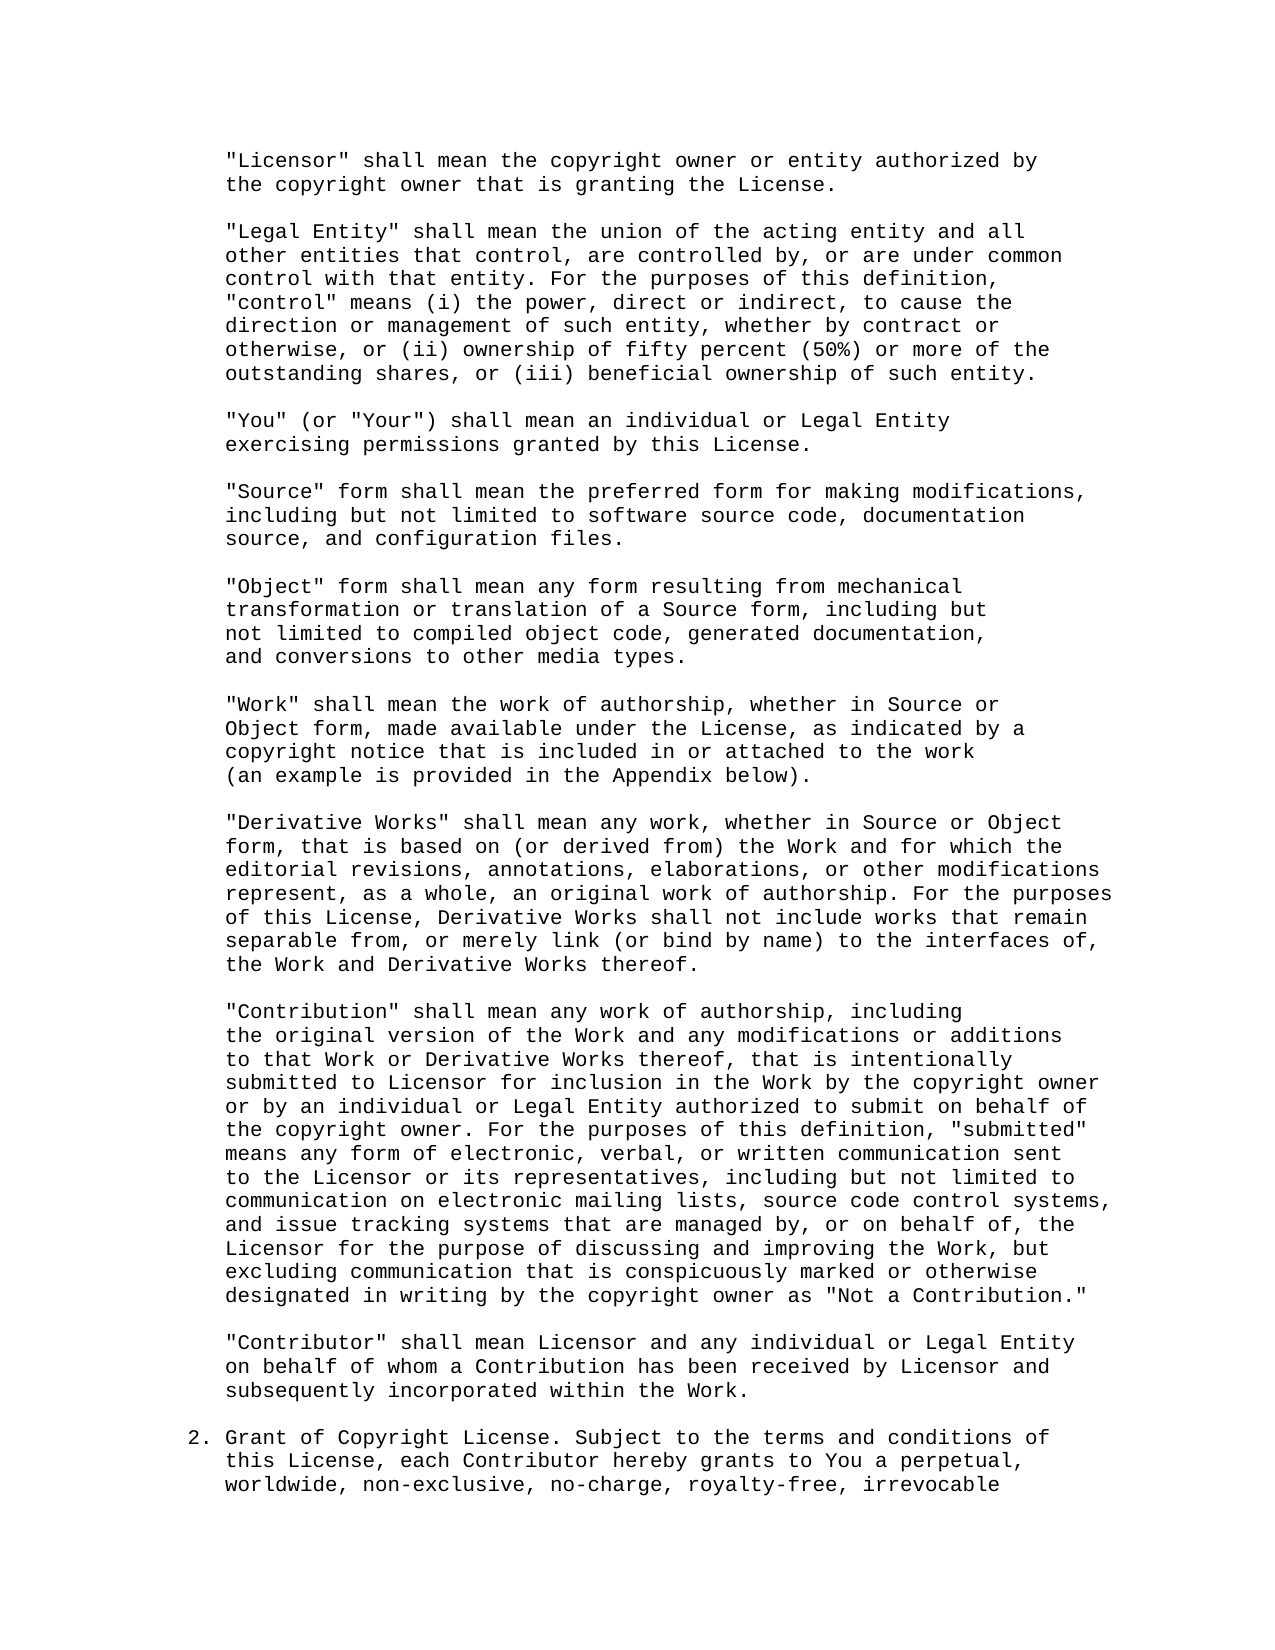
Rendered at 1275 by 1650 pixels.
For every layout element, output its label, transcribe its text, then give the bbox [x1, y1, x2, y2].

text of this License, Derivative Works shall not include works that remain [150, 907, 1125, 930]
text other entities that control, are controlled by, or are under common [150, 244, 1125, 268]
text represent, as a whole, an original work of authorship. For the purposes [150, 883, 1125, 907]
text control with that entity. For the purposes of this definition, [150, 268, 1125, 292]
text the Work and Derivative Works thereof. [150, 954, 1125, 978]
text means any form of electronic, verbal, or written communication sent [150, 1143, 1125, 1167]
text "Contribution" shall mean any work of authorship, including [150, 1001, 1125, 1025]
text editorial revisions, annotations, elaborations, or other modifications [150, 859, 1125, 883]
text "Object" form shall mean any form resulting from mechanical [150, 576, 1125, 599]
text communication on electronic mailing lists, source code control systems, [150, 1190, 1125, 1214]
text not limited to compiled object code, generated documentation, [150, 623, 1125, 647]
text subsequently incorporated within the Work. [150, 1379, 1125, 1403]
text source, and configuration files. [150, 528, 1125, 552]
text designated in writing by the copyright owner as "Not a Contribution." [150, 1285, 1125, 1309]
text "Source" form shall mean the preferred form for making modifications, [150, 481, 1125, 505]
text "control" means (i) the power, direct or indirect, to cause the [150, 292, 1125, 316]
text and conversions to other media types. [150, 647, 1125, 670]
text the original version of the Work and any modifications or additions [150, 1025, 1125, 1048]
text form, that is based on (or derived from) the Work and for which the [150, 836, 1125, 859]
text to the Licensor or its representatives, including but not limited to [150, 1167, 1125, 1190]
text submitted to Licensor for inclusion in the Work by the copyright owner [150, 1072, 1125, 1096]
text and issue tracking systems that are managed by, or on behalf of, the [150, 1214, 1125, 1238]
text "You" (or "Your") shall mean an individual or Legal Entity [150, 410, 1125, 434]
text Licensor for the purpose of discussing and improving the Work, but [150, 1238, 1125, 1261]
text 2. Grant of Copyright License. Subject to the terms and conditions of [150, 1427, 1125, 1451]
text (an example is provided in the Appendix below). [150, 765, 1125, 788]
text "Derivative Works" shall mean any work, whether in Source or Object [150, 812, 1125, 836]
text separable from, or merely link (or bind by name) to the interfaces of, [150, 930, 1125, 954]
text "Work" shall mean the work of authorship, whether in Source or [150, 694, 1125, 717]
text outstanding shares, or (iii) beneficial ownership of such entity. [150, 363, 1125, 386]
text transformation or translation of a Source form, including but [150, 599, 1125, 623]
text excluding communication that is conspicuously marked or otherwise [150, 1261, 1125, 1285]
text this License, each Contributor hereby grants to You a perpetual, [150, 1451, 1125, 1474]
text or by an individual or Legal Entity authorized to submit on behalf of [150, 1096, 1125, 1119]
text worldwide, non-exclusive, no-charge, royalty-free, irrevocable [150, 1474, 1125, 1498]
text "Licensor" shall mean the copyright owner or entity authorized by [150, 150, 1125, 174]
text including but not limited to software source code, documentation [150, 505, 1125, 528]
text exercising permissions granted by this License. [150, 434, 1125, 457]
text Object form, made available under the License, as indicated by a [150, 717, 1125, 741]
text direction or management of such entity, whether by contract or [150, 316, 1125, 339]
text to that Work or Derivative Works thereof, that is intentionally [150, 1048, 1125, 1072]
text "Legal Entity" shall mean the union of the acting entity and all [150, 221, 1125, 244]
text the copyright owner. For the purposes of this definition, "submitted" [150, 1119, 1125, 1143]
text copyright notice that is included in or attached to the work [150, 741, 1125, 765]
text on behalf of whom a Contribution has been received by Licensor and [150, 1356, 1125, 1379]
text the copyright owner that is granting the License. [150, 174, 1125, 197]
text "Contributor" shall mean Licensor and any individual or Legal Entity [150, 1332, 1125, 1356]
text otherwise, or (ii) ownership of fifty percent (50%) or more of the [150, 339, 1125, 363]
